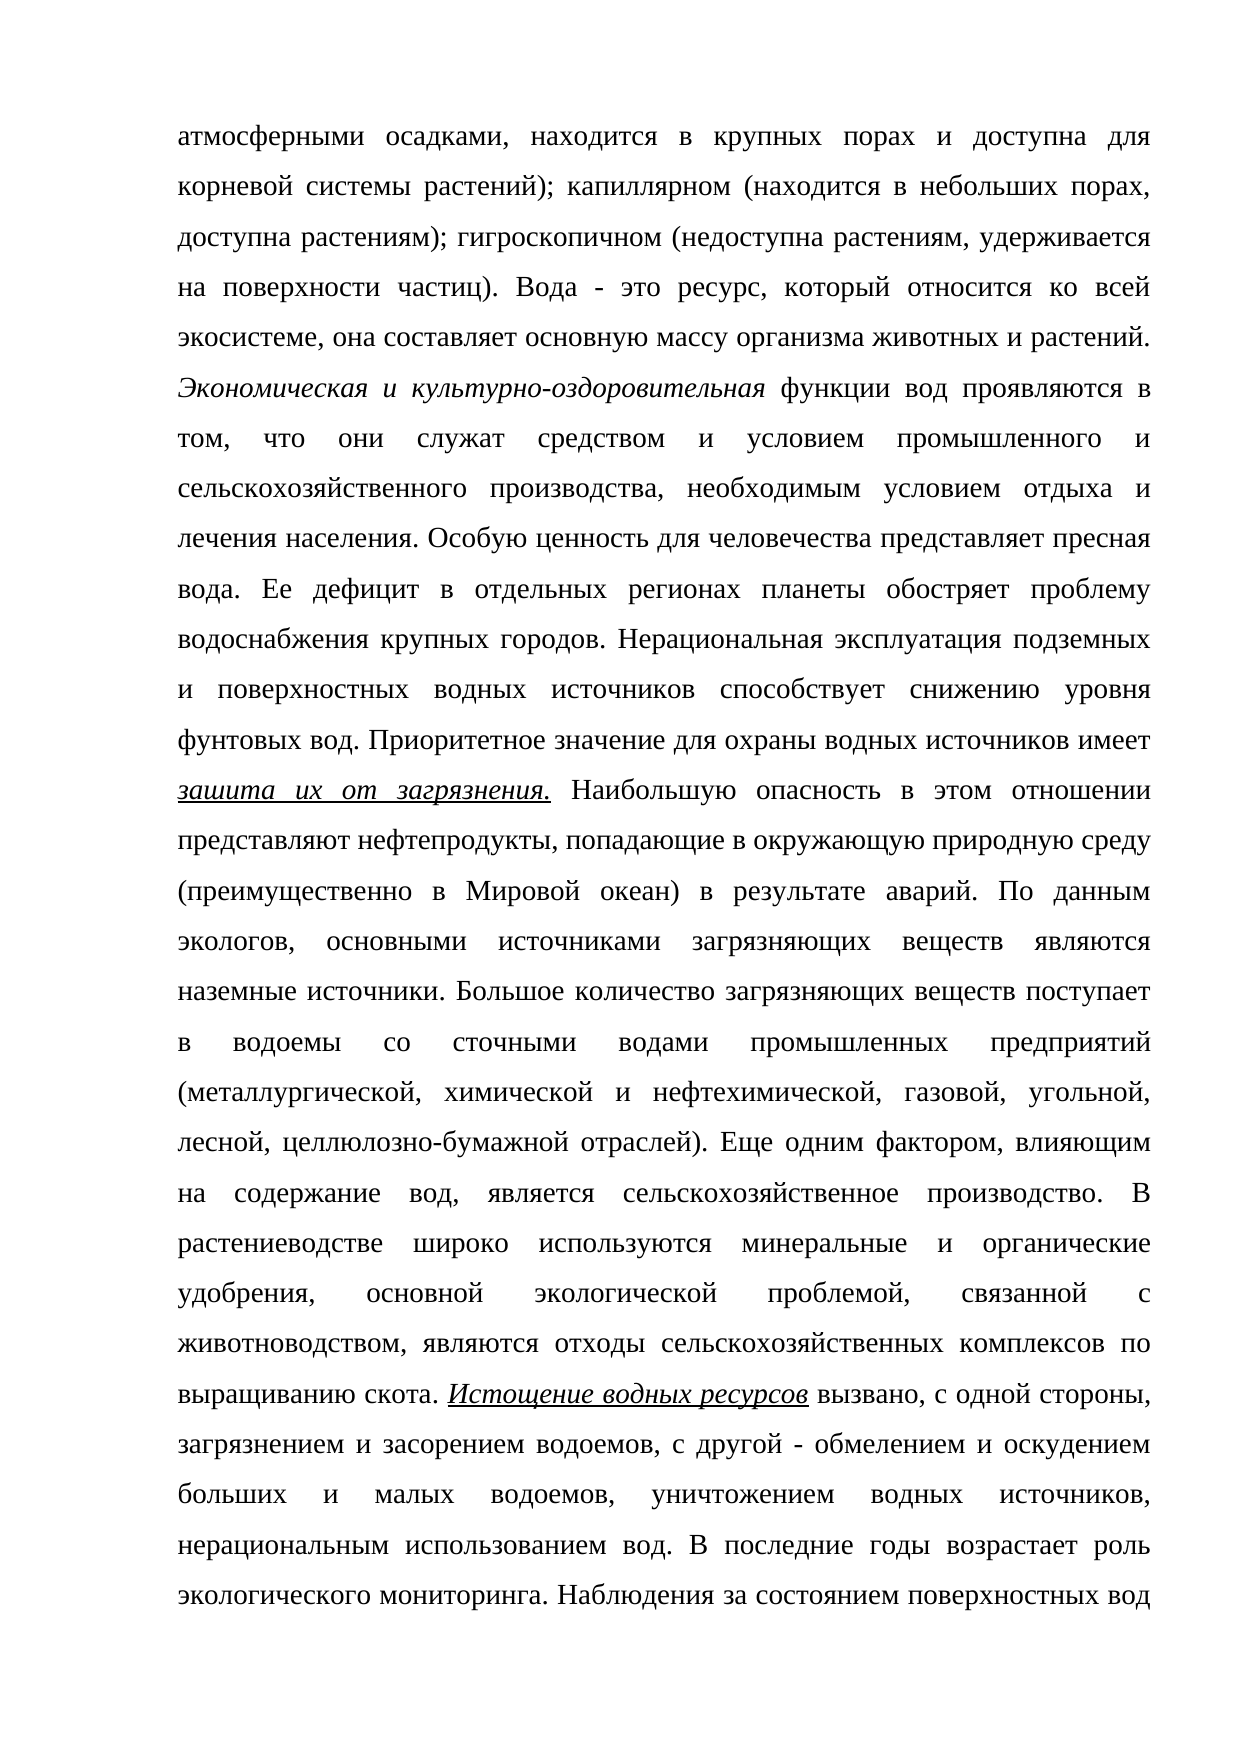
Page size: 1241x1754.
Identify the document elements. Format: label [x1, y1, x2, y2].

text [177, 118, 1152, 1611]
